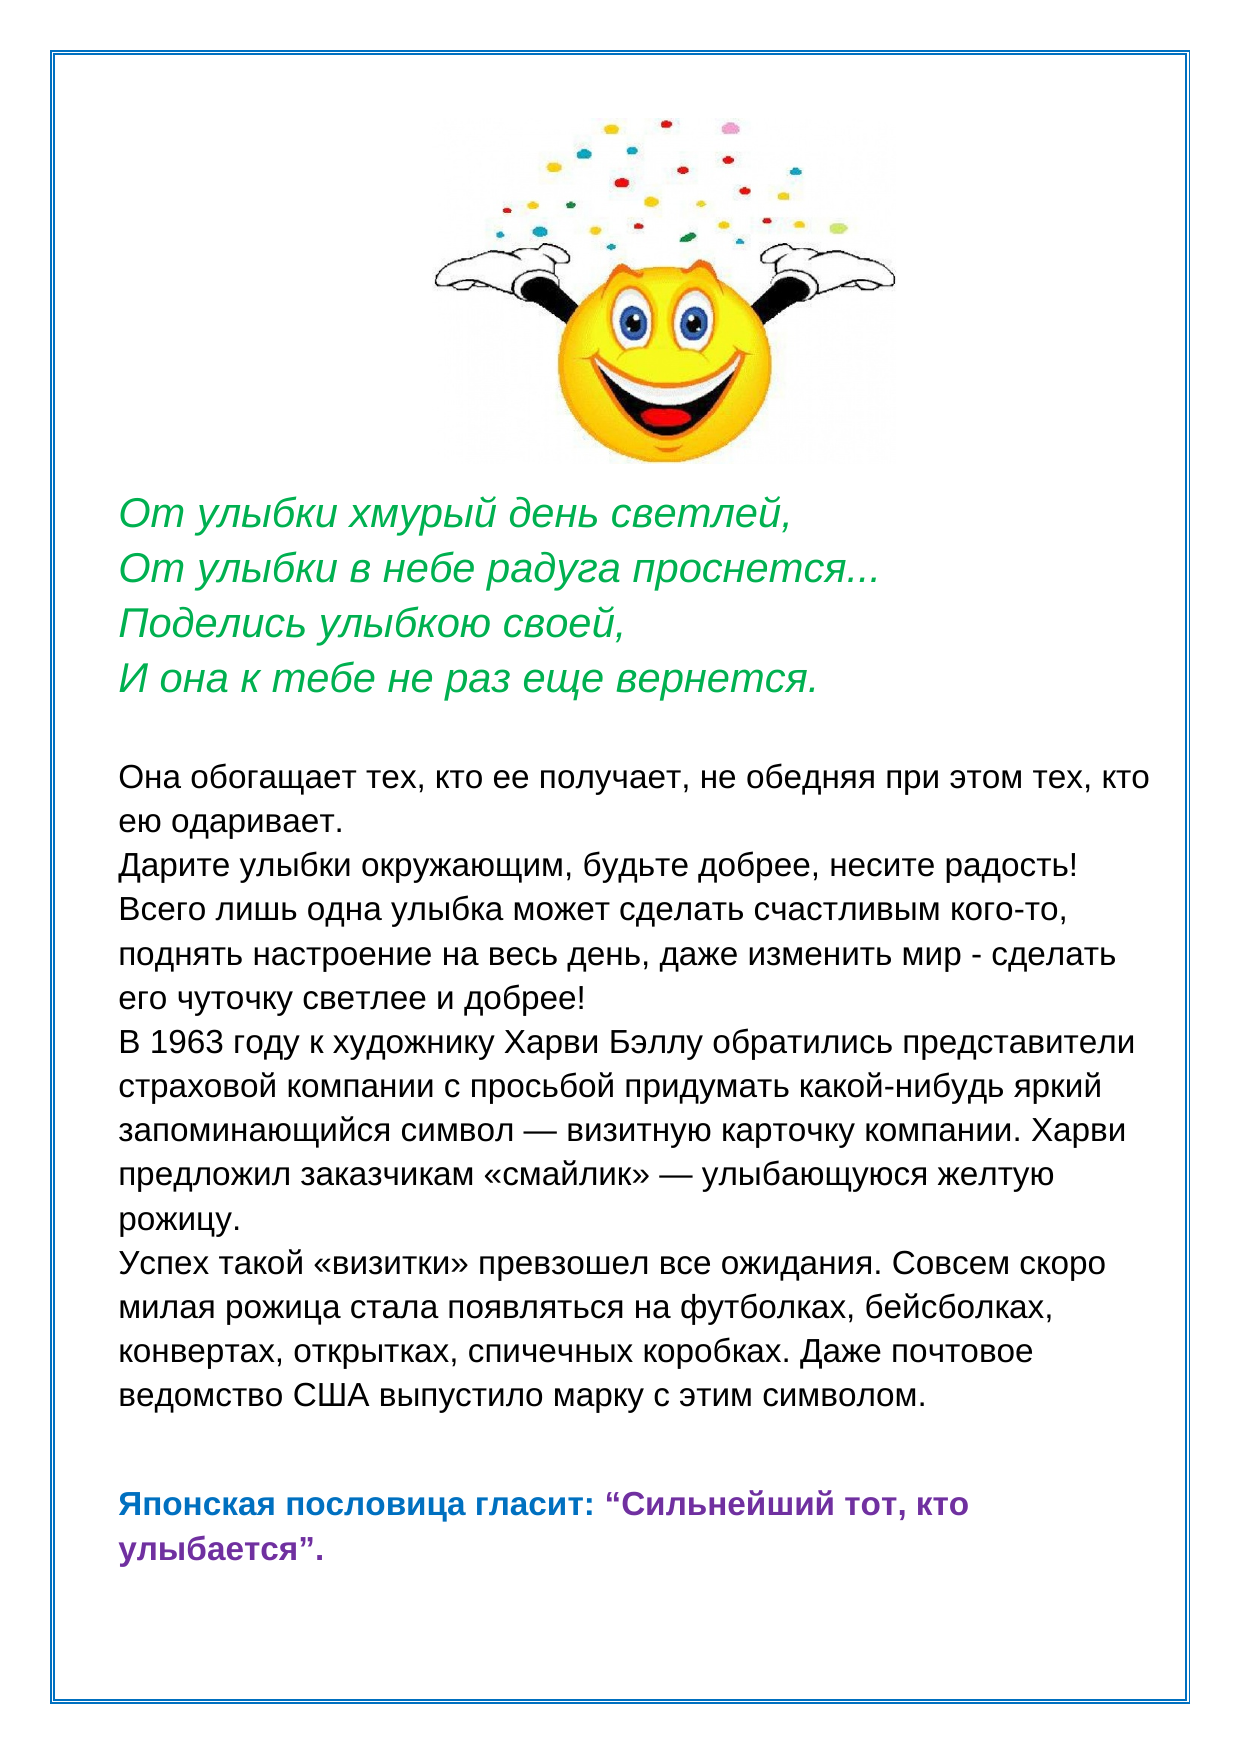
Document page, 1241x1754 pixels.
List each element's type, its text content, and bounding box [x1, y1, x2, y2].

text Она обогащает тех, кто ее получает, не обедняя при этом тех, кто ею одаривает. Дарите улыбки окружающим, будьте добрее, несите радость! Всего лишь одна улыбка может сделать счастливым кого-то, поднять настроение на весь день, даже изменить мир - сделать его чуточку светлее и добрее! В 1963 году к художнику Харви Бэллу обратились представители страховой компании с просьбой придумать какой-нибудь яркий запоминающийся символ — визитную карточку компании. Харви предложил заказчикам «смайлик» — улыбающуюся желтую рожицу. Успех такой «визитки» превзошел все ожидания. Совсем скоро милая рожица стала появляться на футболках, бейсболках, конвертах, открытках, спичечных коробках. Даже почтовое ведомство США выпустило марку с этим символом. [118, 730, 1152, 1414]
text Японская пословица гласит: “Сильнейший тот, кто улыбается”. [118, 1440, 1152, 1599]
picture [432, 118, 897, 464]
text От улыбки хмурый день светлей, От улыбки в небе радуга проснется... Поделись улыбкою своей, И она к тебе не раз еще вернется. [118, 488, 1152, 702]
